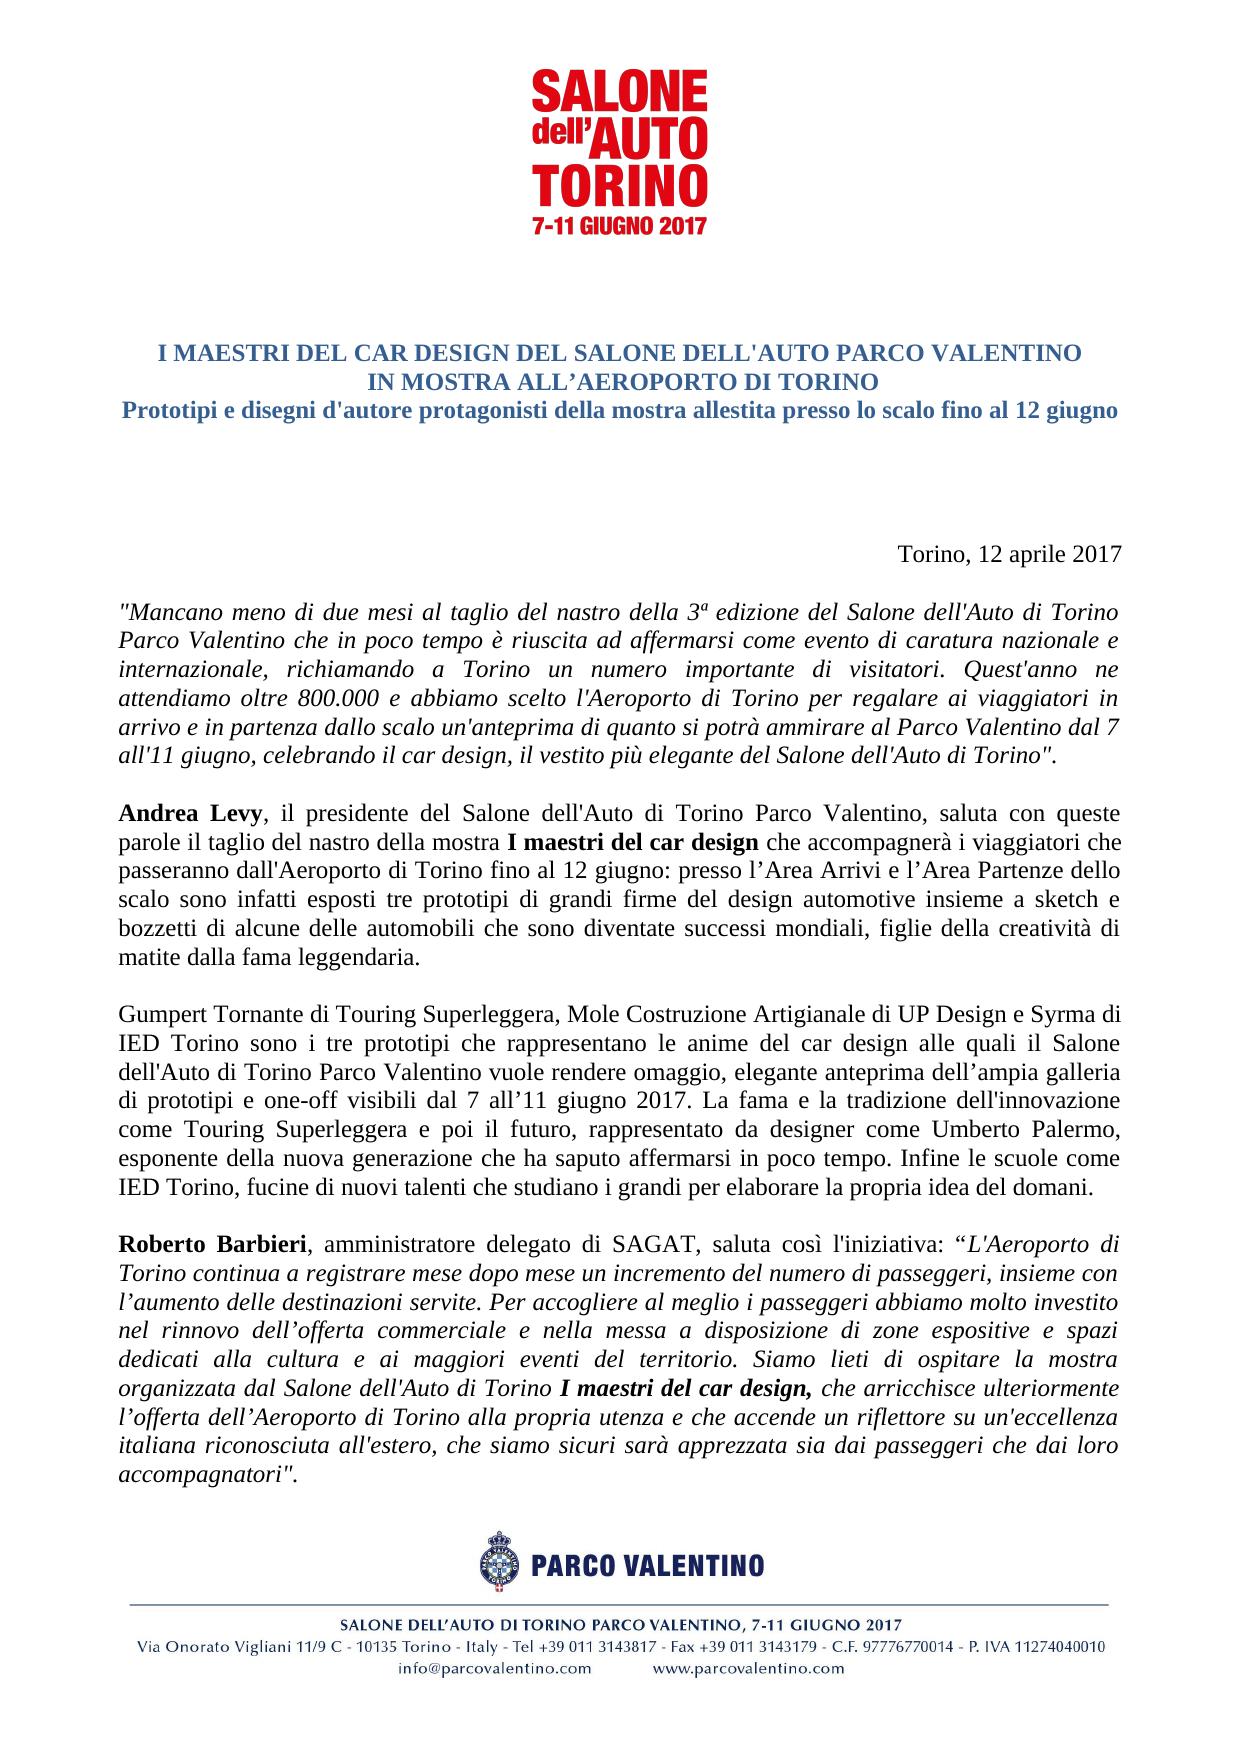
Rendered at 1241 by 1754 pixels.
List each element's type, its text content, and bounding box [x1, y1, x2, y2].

text Roberto Barbieri, amministratore delegato di SAGAT, saluta così l'iniziativa: “L'Aeroporto di Torino continua a registrare mese dopo mese un incremento del numero di passeggeri, insieme con l’aumento delle destinazioni servite. Per accogliere al meglio i passeggeri abbiamo molto investito nel rinnovo dell’offerta commerciale e nella messa a disposizione di zone espositive e spazi dedicati alla cultura e ai maggiori eventi del territorio. Siamo lieti di ospitare la mostra organizzata dal Salone dell'Auto di Torino I maestri del car design, che arricchisce ulteriormente l’offerta dell’Aeroporto di Torino alla propria utenza e che accende un riflettore su un'eccellenza italiana riconosciuta all'estero, che siamo sicuri sarà apprezzata sia dai passeggeri che dai loro accompagnatori". [118, 1229, 1122, 1488]
text Andrea Levy, il presidente del Salone dell'Auto di Torino Parco Valentino, saluta con queste parole il taglio del nastro della mostra I maestri del car design che accompagnerà i viaggiatori che passeranno dall'Aeroporto di Torino fino al 12 giugno: presso l’Area Arrivi e l’Area Partenze dello scalo sono infatti esposti tre prototipi di grandi firme del design automotive insieme a sketch e bozzetti di alcune delle automobili che sono diventate successi mondiali, figlie della creatività di matite dalla fama leggendaria. [118, 798, 1122, 971]
text Torino, 12 aprile 2017 [118, 539, 1122, 568]
text I MAESTRI DEL CAR DESIGN DEL SALONE DELL'AUTO PARCO VALENTINO [118, 338, 1122, 367]
picture [532, 69, 708, 240]
text Prototipi e disegni d'autore protagonisti della mostra allestita presso lo scalo fino al 12 giugno [118, 396, 1122, 424]
text "Mancano meno di due mesi al taglio del nastro della 3ª edizione del Salone dell'Auto di Torino Parco Valentino che in poco tempo è riuscita ad affermarsi come evento di caratura nazionale e internazionale, richiamando a Torino un numero importante di visitatori. Quest'anno ne attendiamo oltre 800.000 e abbiamo scelto l'Aeroporto di Torino per regalare ai viaggiatori in arrivo e in partenza dallo scalo un'anteprima di quanto si potrà ammirare al Parco Valentino dal 7 all'11 giugno, celebrando il car design, il vestito più elegante del Salone dell'Auto di Torino". [118, 597, 1122, 769]
text Gumpert Tornante di Touring Superleggera, Mole Costruzione Artigianale di UP Design e Syrma di IED Torino sono i tre prototipi che rappresentano le anime del car design alle quali il Salone dell'Auto di Torino Parco Valentino vuole rendere omaggio, elegante anteprima dell’ampia galleria di prototipi e one-off visibili dal 7 all’11 giugno 2017. La fama e la tradizione dell'innovazione come Touring Superleggera e poi il futuro, rappresentato da designer come Umberto Palermo, esponente della nuova generazione che ha saputo affermarsi in poco tempo. Infine le scuole come IED Torino, fucine di nuovi talenti che studiano i grandi per elaborare la propria idea del domani. [118, 999, 1122, 1201]
text IN MOSTRA ALL’AEROPORTO DI TORINO [118, 367, 1122, 396]
picture [129, 1528, 1111, 1680]
